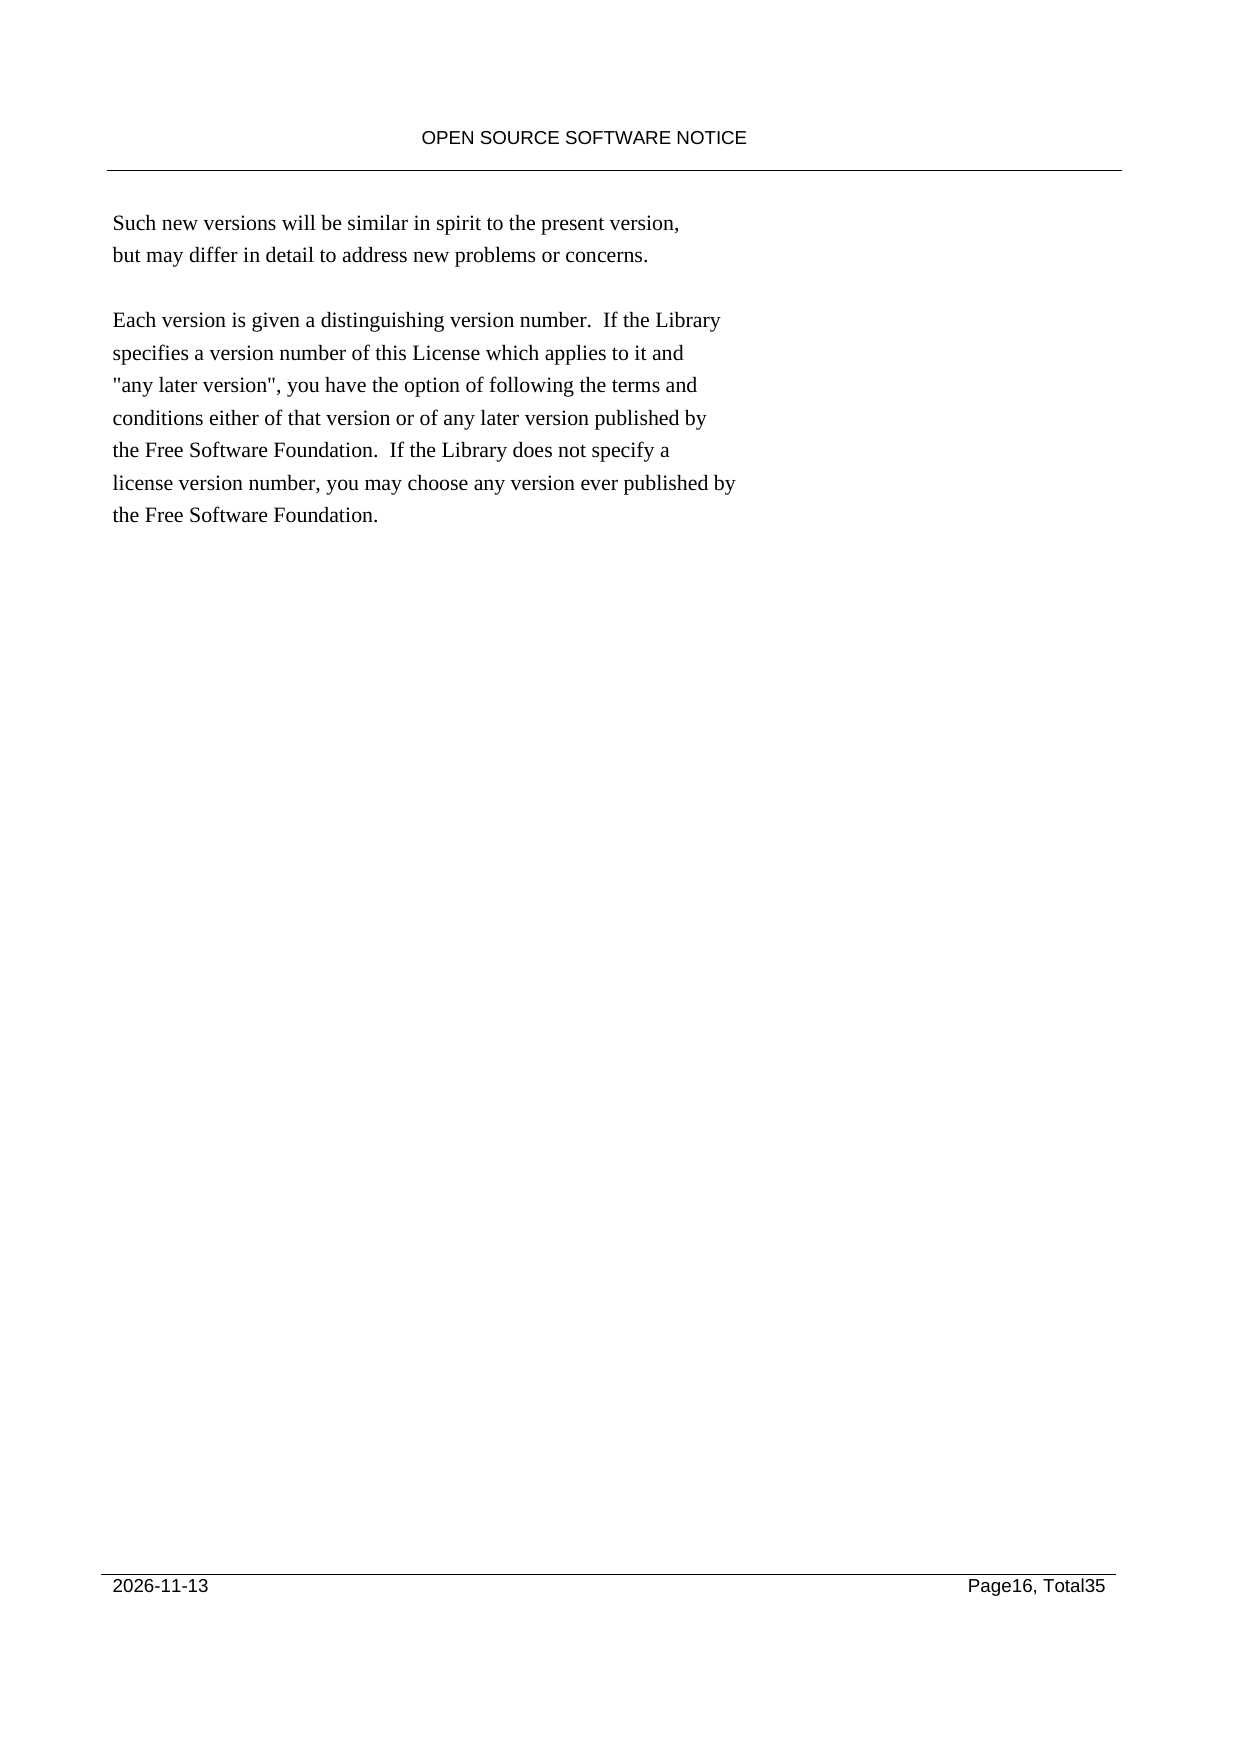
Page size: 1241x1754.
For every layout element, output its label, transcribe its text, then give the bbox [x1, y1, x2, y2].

text "any later version", you have the option of following the terms and [112, 369, 1128, 401]
text but may differ in detail to address new problems or concerns. [112, 239, 1128, 271]
text Such new versions will be similar in spirit to the present version, [112, 206, 1128, 239]
text the Free Software Foundation. If the Library does not specify a [112, 434, 1128, 466]
text Each version is given a distinguishing version number. If the Library [112, 304, 1128, 336]
text the Free Software Foundation. [112, 499, 1128, 531]
text specifies a version number of this License which applies to it and [112, 336, 1128, 369]
text conditions either of that version or of any later version published by [112, 401, 1128, 434]
text license version number, you may choose any version ever published by [112, 466, 1128, 499]
